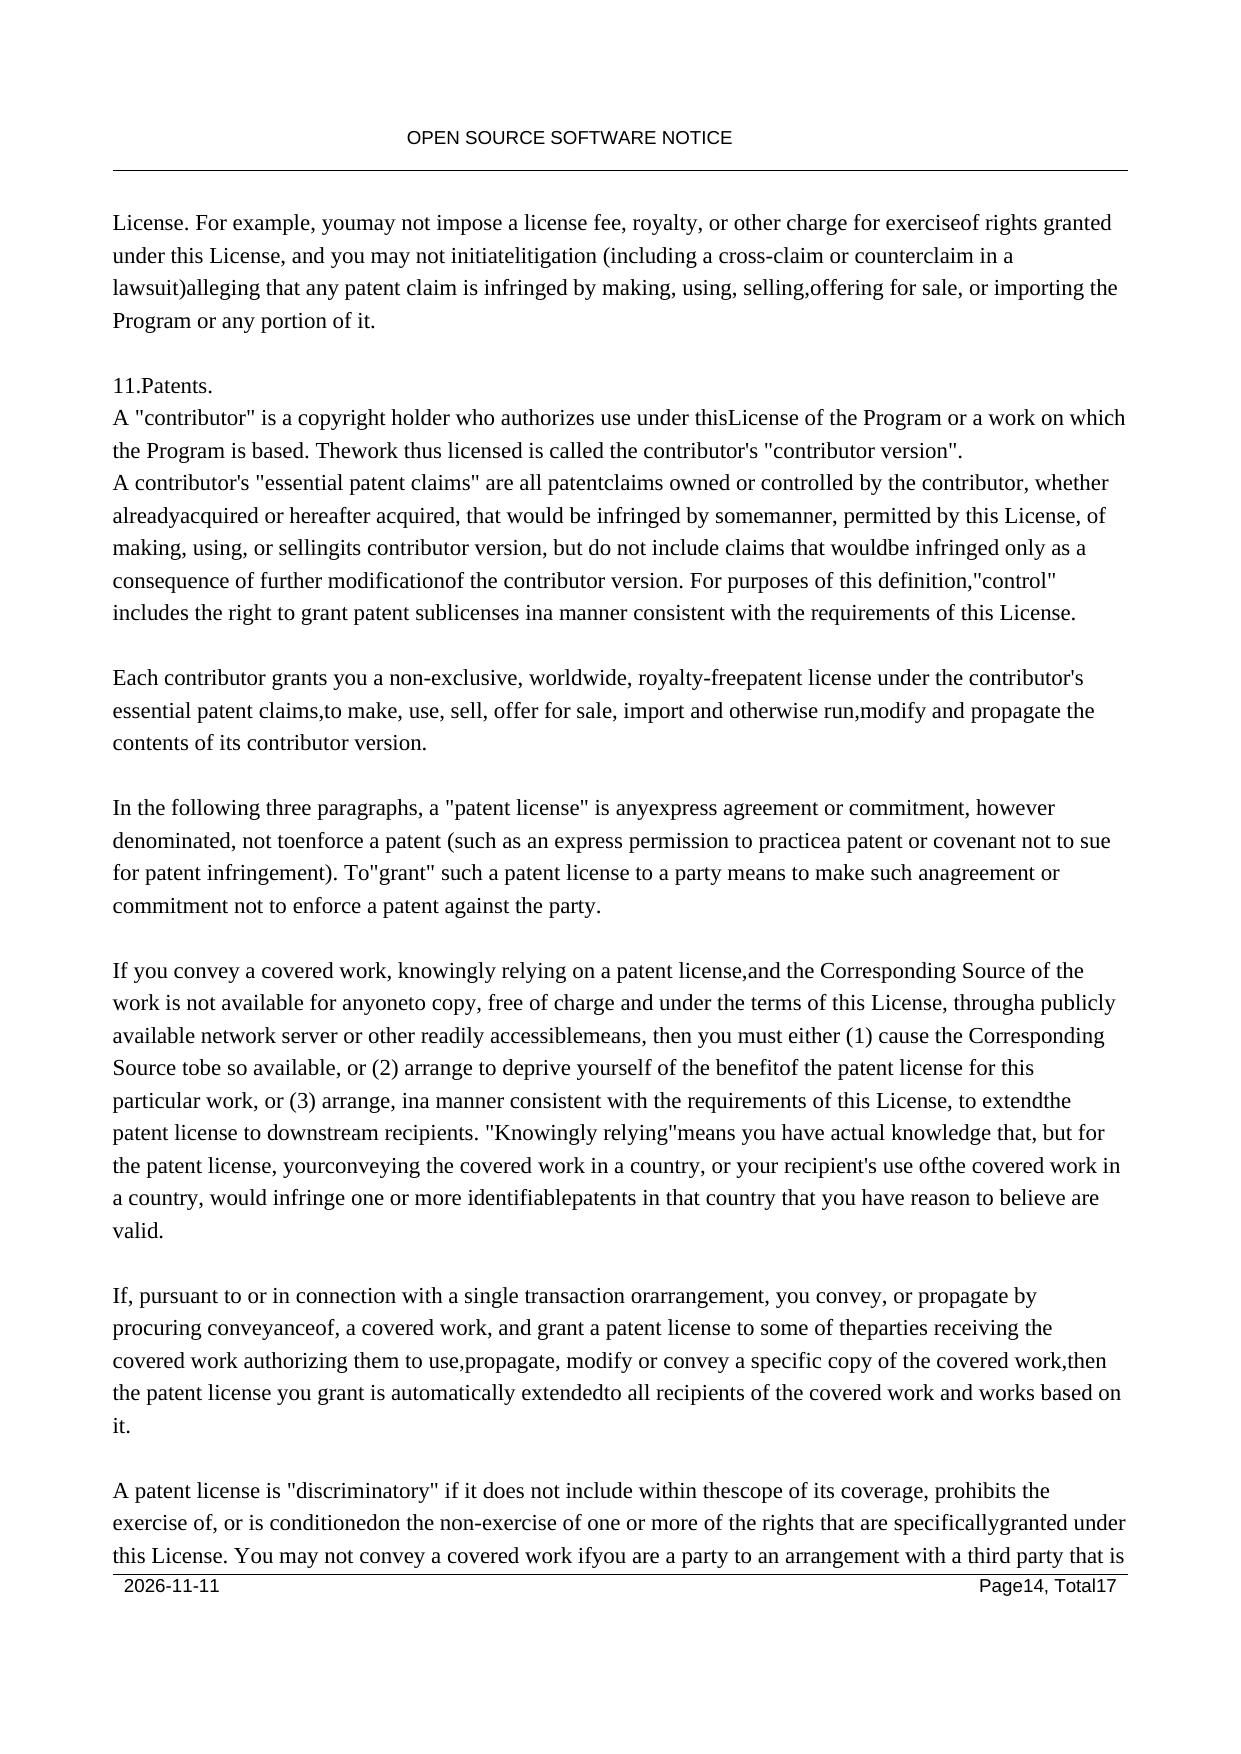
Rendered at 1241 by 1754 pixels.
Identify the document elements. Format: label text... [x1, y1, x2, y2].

text If, pursuant to or in connection with a single transaction orarrangement, you convey, or propagate by procuring conveyanceof, a covered work, and grant a patent license to some of theparties receiving the covered work authorizing them to use,propagate, modify or convey a specific copy of the covered work,then the patent license you grant is automatically extendedto all recipients of the covered work and works based on it. [112, 1279, 1128, 1441]
text A "contributor" is a copyright holder who authorizes use under thisLicense of the Program or a work on which the Program is based. Thework thus licensed is called the contributor's "contributor version". [112, 401, 1128, 466]
text If you convey a covered work, knowingly relying on a patent license,and the Corresponding Source of the work is not available for anyoneto copy, free of charge and under the terms of this License, througha publicly available network server or other readily accessiblemeans, then you must either (1) cause the Corresponding Source tobe so available, or (2) arrange to deprive yourself of the benefitof the patent license for this particular work, or (3) arrange, ina manner consistent with the requirements of this License, to extendthe patent license to downstream recipients. "Knowingly relying"means you have actual knowledge that, but for the patent license, yourconveying the covered work in a country, or your recipient's use ofthe covered work in a country, would infringe one or more identifiablepatents in that country that you have reason to believe are valid. [112, 954, 1128, 1246]
text Each contributor grants you a non-exclusive, worldwide, royalty-freepatent license under the contributor's essential patent claims,to make, use, sell, offer for sale, import and otherwise run,modify and propagate the contents of its contributor version. [112, 661, 1128, 759]
text A contributor's "essential patent claims" are all patentclaims owned or controlled by the contributor, whether alreadyacquired or hereafter acquired, that would be infringed by somemanner, permitted by this License, of making, using, or sellingits contributor version, but do not include claims that wouldbe infringed only as a consequence of further modificationof the contributor version. For purposes of this definition,"control" includes the right to grant patent sublicenses ina manner consistent with the requirements of this License. [112, 466, 1128, 629]
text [112, 1474, 1128, 1571]
text In the following three paragraphs, a "patent license" is anyexpress agreement or commitment, however denominated, not toenforce a patent (such as an express permission to practicea patent or covenant not to sue for patent infringement). To"grant" such a patent license to a party means to make such anagreement or commitment not to enforce a patent against the party. [112, 791, 1128, 921]
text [112, 206, 1128, 336]
text 11.Patents. [112, 369, 1128, 401]
